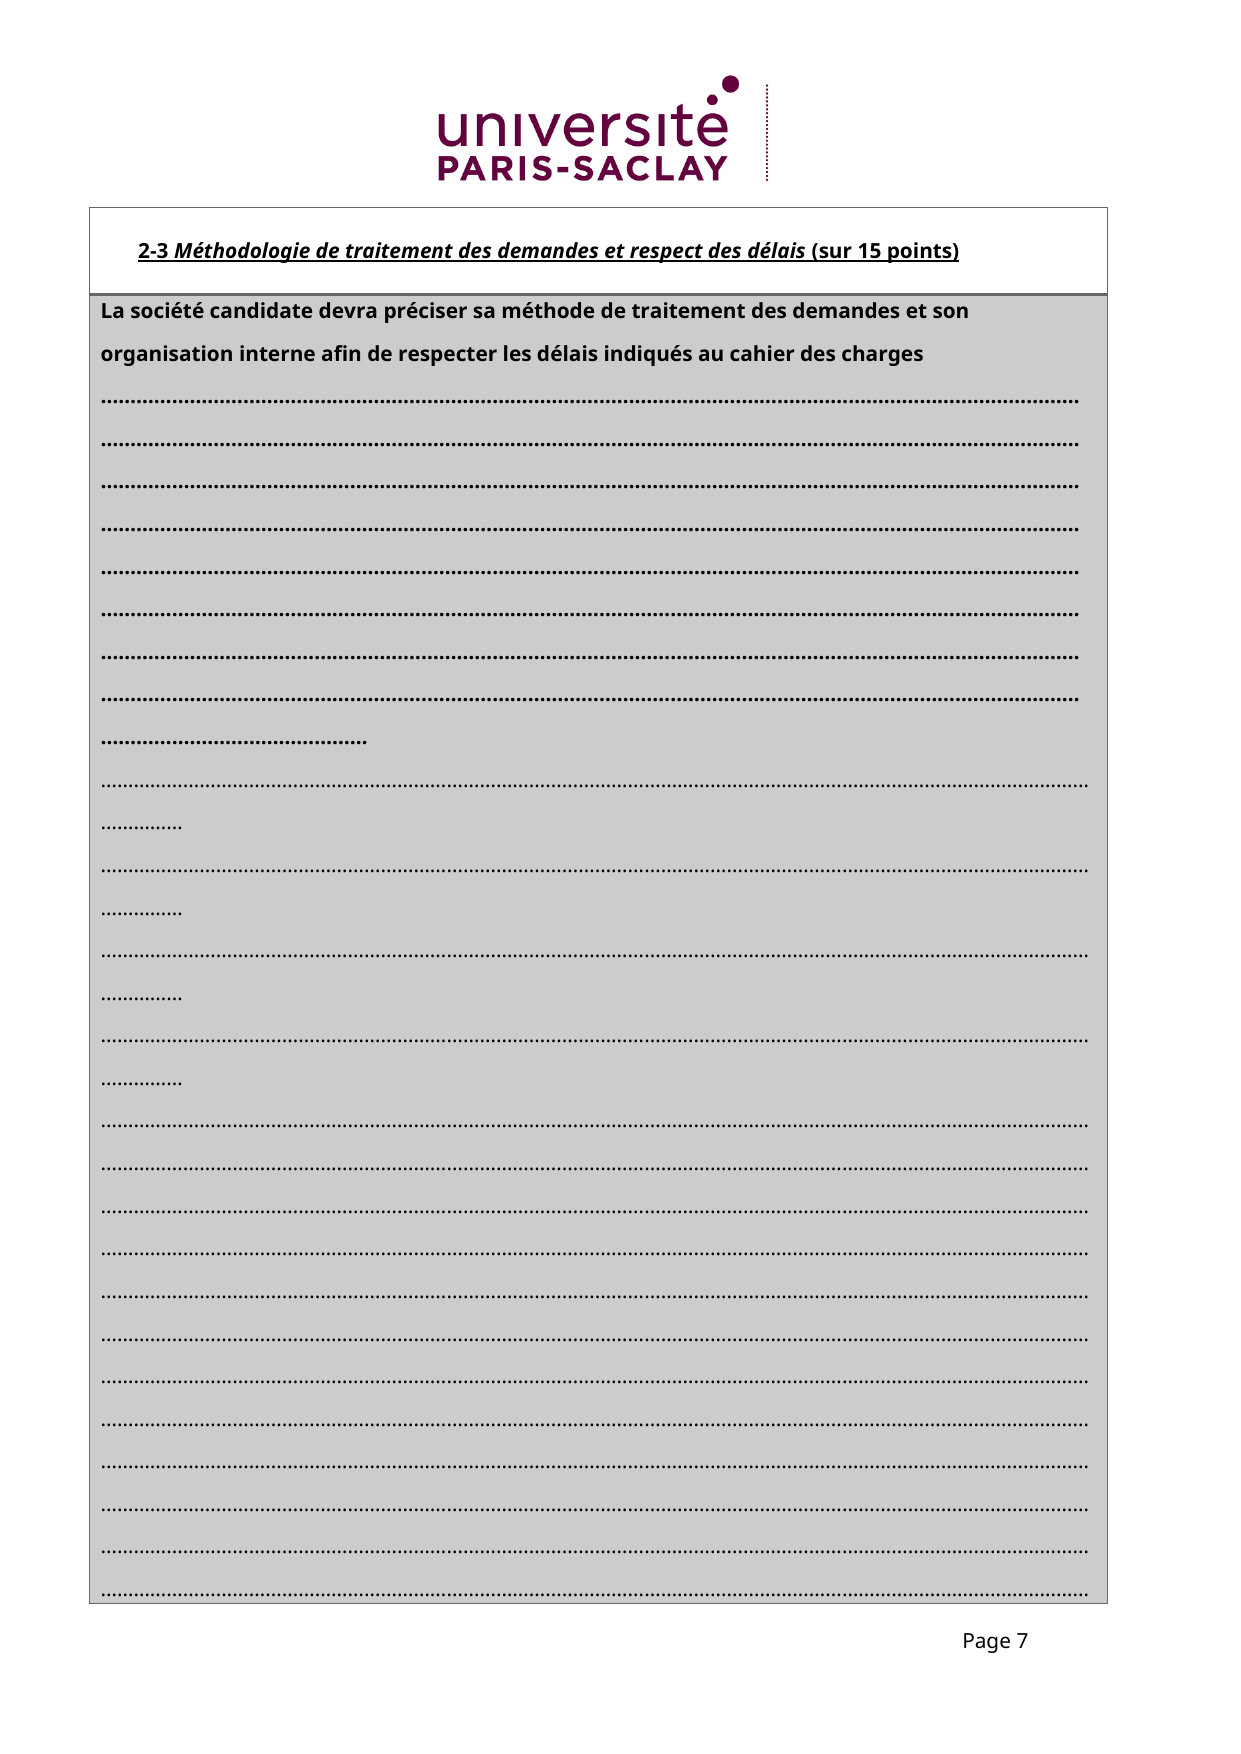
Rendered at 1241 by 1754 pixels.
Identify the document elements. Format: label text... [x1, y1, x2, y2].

table_header 2-3 Méthodologie de traitement des demandes et respect des délais (sur 15 points) [90, 208, 1107, 293]
picture [412, 47, 769, 207]
